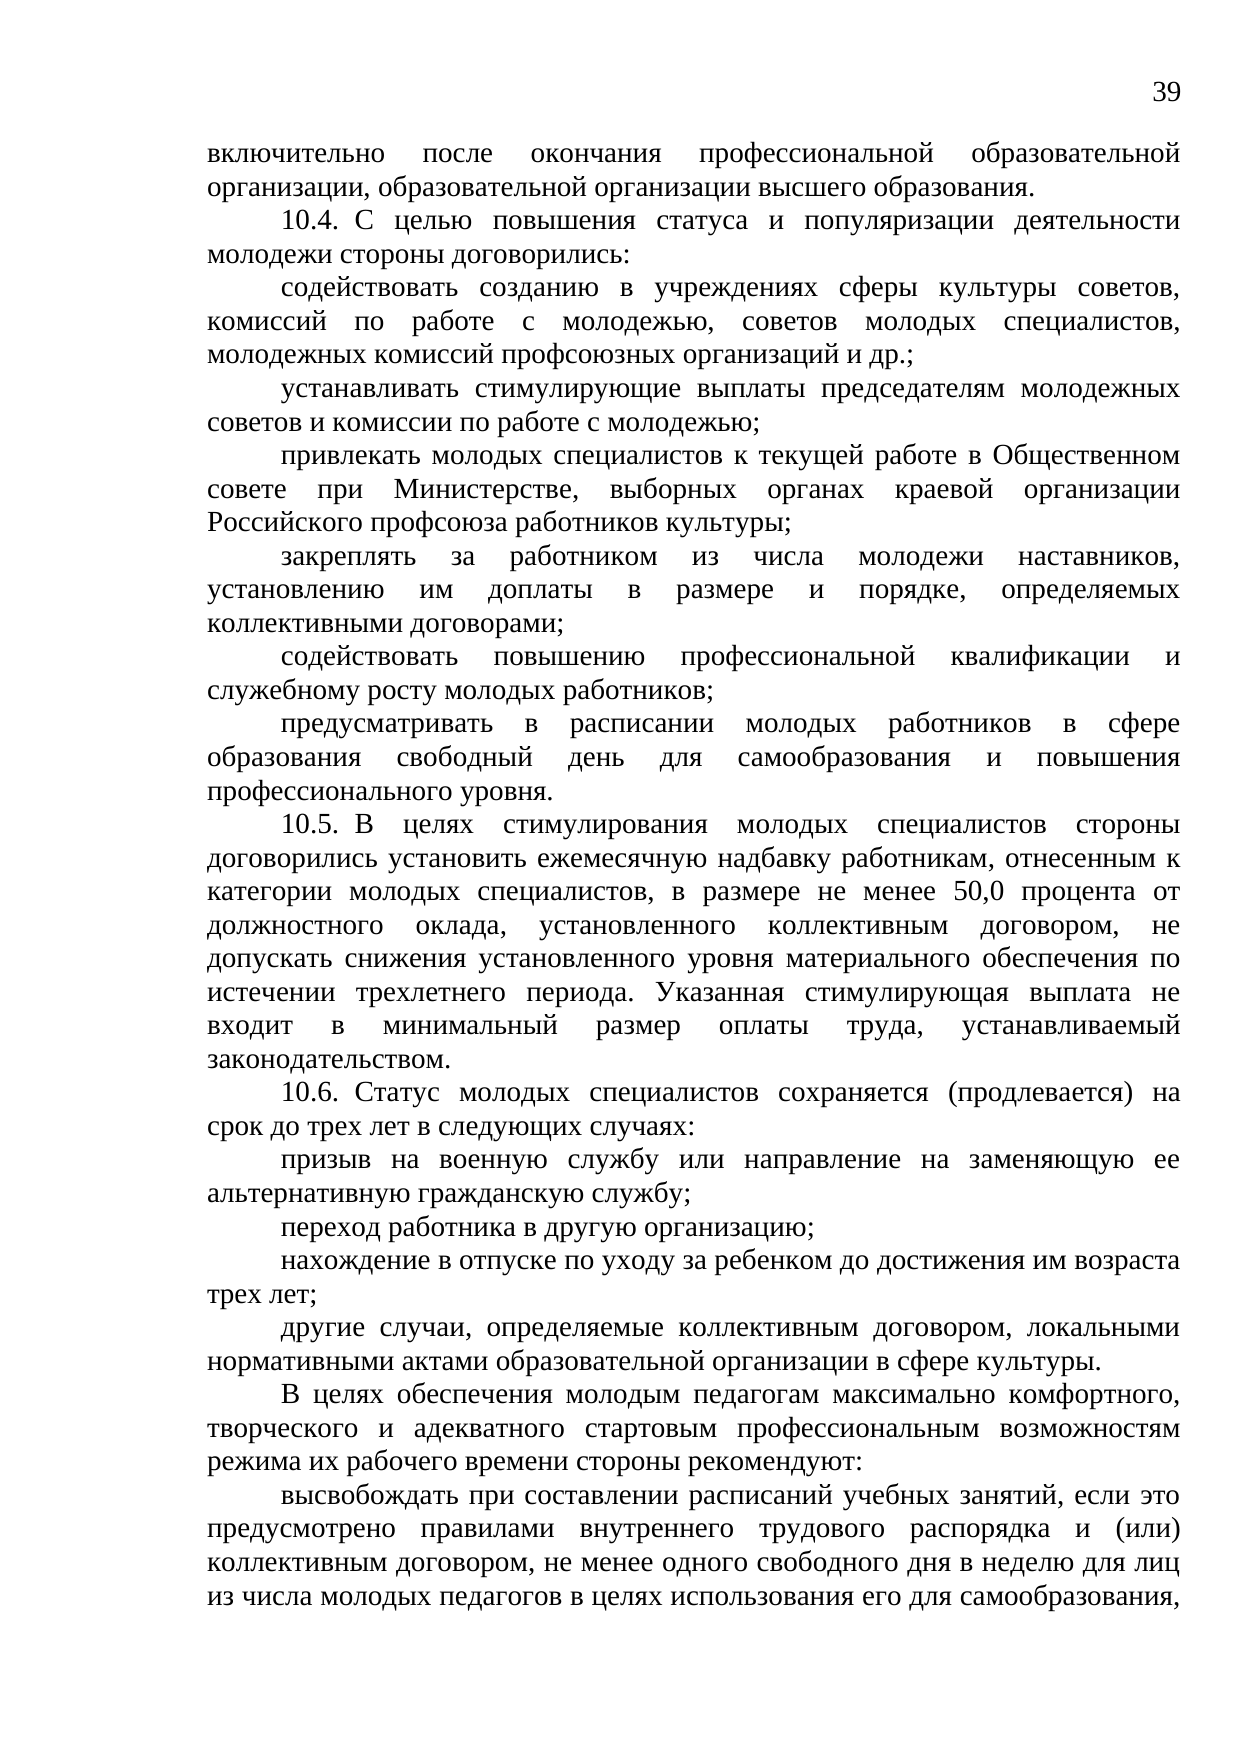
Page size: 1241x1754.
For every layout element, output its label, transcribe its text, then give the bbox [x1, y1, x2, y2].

text переход работника в другую организацию; [207, 1209, 1181, 1242]
text нахождение в отпуске по уходу за ребенком до достижения им возраста трех лет; [207, 1242, 1181, 1309]
text В целях обеспечения молодым педагогам максимально комфортного, творческого и адекватного стартовым профессиональным возможностям режима их рабочего времени стороны рекомендуют: [207, 1376, 1181, 1477]
list Статус молодых специалистов сохраняется (продлевается) на срок до трех лет в следующих случаях: [207, 1074, 1181, 1142]
list С целью повышения статуса и популяризации деятельности молодежи стороны договорились: [207, 202, 1181, 269]
text предусматривать в расписании молодых работников в сфере образования свободный день для самообразования и повышения профессионального уровня. [207, 706, 1181, 806]
text призыв на военную службу или направление на заменяющую ее альтернативную гражданскую службу; [207, 1142, 1181, 1209]
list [207, 135, 1181, 202]
text другие случаи, определяемые коллективным договором, локальными нормативными актами образовательной организации в сфере культуры. [207, 1309, 1181, 1376]
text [207, 1477, 1181, 1611]
text закреплять за работником из числа молодежи наставников, установлению им доплаты в размере и порядке, определяемых коллективными договорами; [207, 538, 1181, 638]
text привлекать молодых специалистов к текущей работе в Общественном совете при Министерстве, выборных органах краевой организации Российского профсоюза работников культуры; [207, 437, 1181, 538]
list В целях стимулирования молодых специалистов стороны договорились установить ежемесячную надбавку работникам, отнесенным к категории молодых специалистов, в размере не менее 50,0 процента от должностного оклада, установленного коллективным договором, не допускать снижения установленного уровня материального обеспечения по истечении трехлетнего периода. Указанная стимулирующая выплата не входит в минимальный размер оплаты труда, устанавливаемый законодательством. [207, 806, 1181, 1074]
text содействовать повышению профессиональной квалификации и служебному росту молодых работников; [207, 638, 1181, 706]
text устанавливать стимулирующие выплаты председателям молодежных советов и комиссии по работе с молодежью; [207, 370, 1181, 437]
text содействовать созданию в учреждениях сферы культуры советов, комиссий по работе с молодежью, советов молодых специалистов, молодежных комиссий профсоюзных организаций и др.; [207, 269, 1181, 370]
